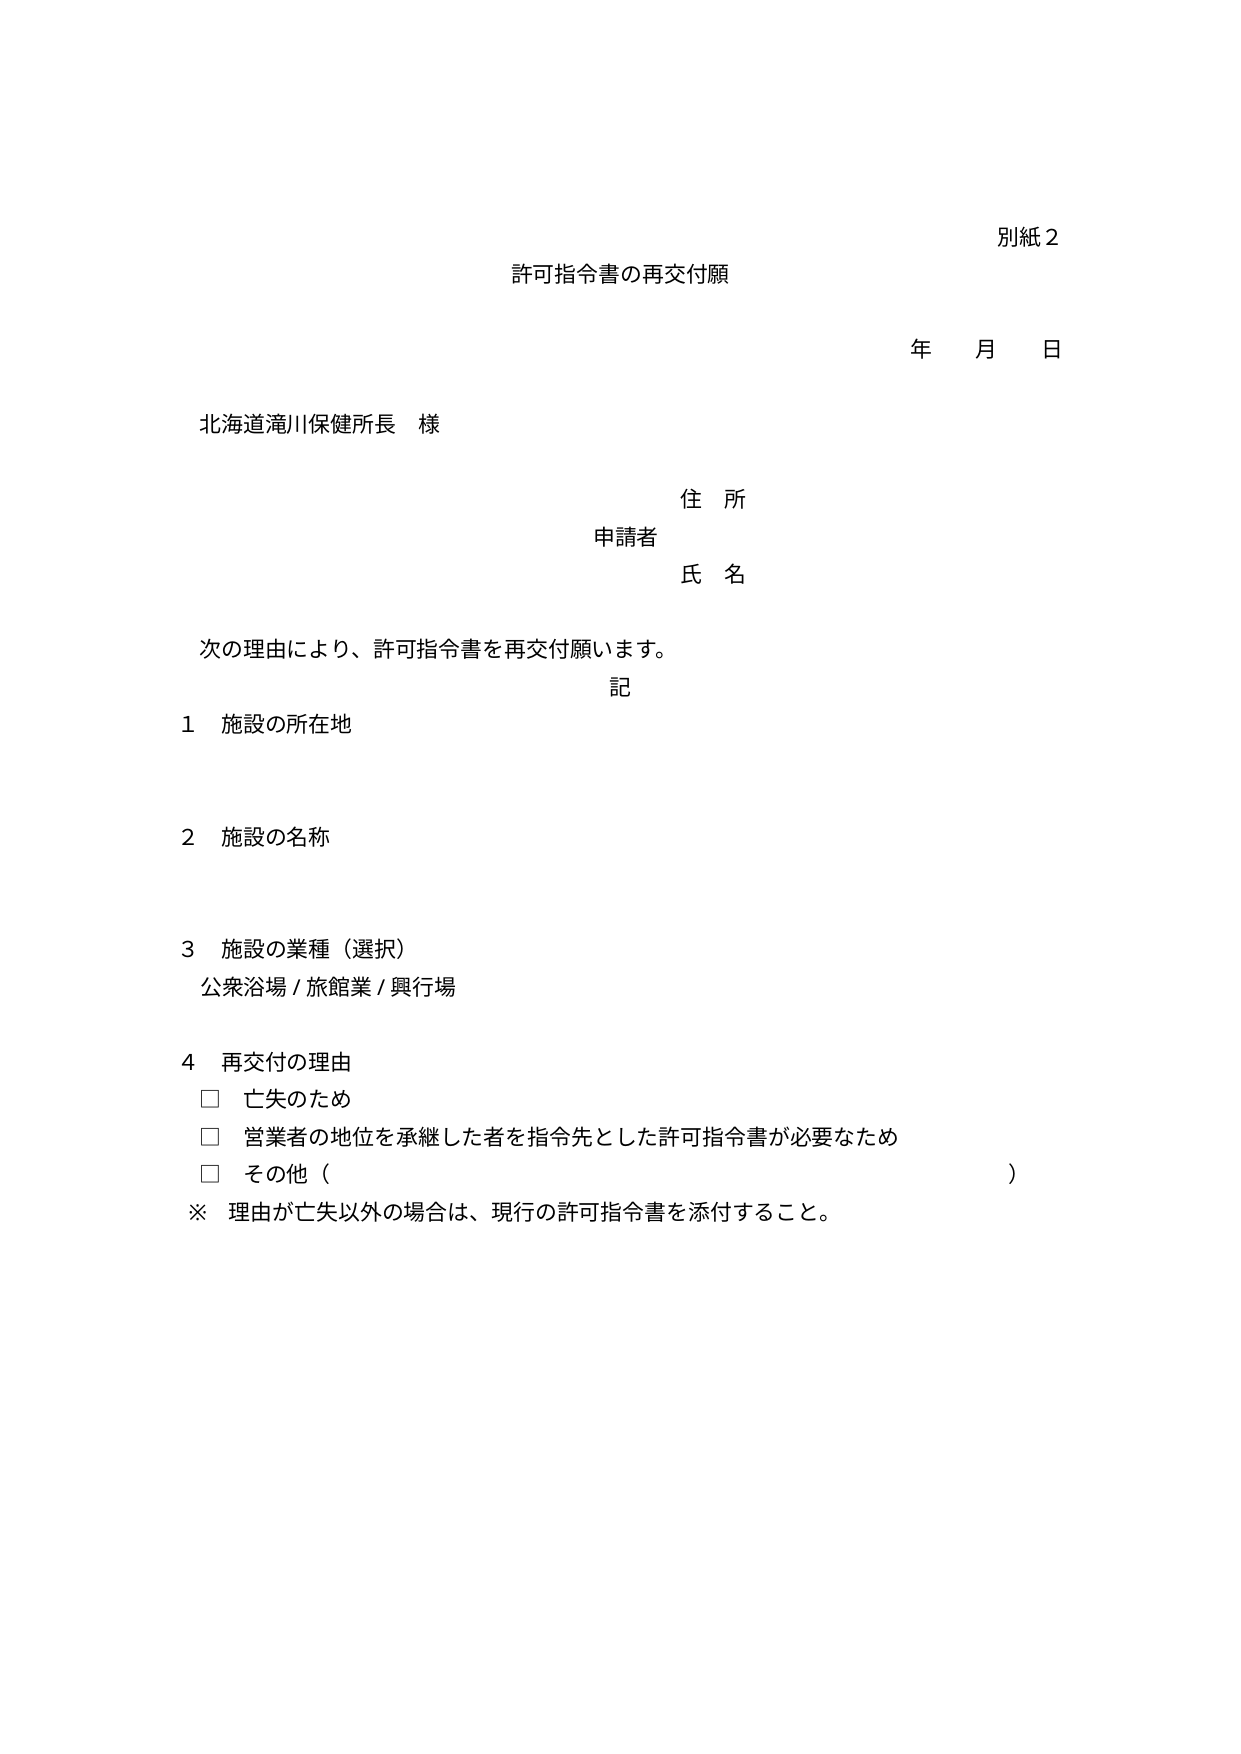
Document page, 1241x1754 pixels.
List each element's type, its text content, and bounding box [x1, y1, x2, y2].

text □ 営業者の地位を承継した者を指令先とした許可指令書が必要なため [177, 1117, 1063, 1154]
text 許可指令書の再交付願 [177, 254, 1063, 292]
text 次の理由により、許可指令書を再交付願います。 [177, 629, 1063, 667]
text 年 月 日 [177, 329, 1063, 367]
text １ 施設の所在地 [177, 704, 1063, 742]
text 別紙２ [177, 217, 1063, 254]
text □ 亡失のため [177, 1079, 1063, 1117]
text □ その他（ ） [177, 1154, 1063, 1192]
text 氏 名 [177, 554, 1063, 592]
text 住 所 [177, 479, 1063, 517]
text 記 [177, 667, 1063, 704]
text ※ 理由が亡失以外の場合は、現行の許可指令書を添付すること。 [177, 1192, 1063, 1229]
text 北海道滝川保健所長 様 [177, 404, 1063, 442]
text ４ 再交付の理由 [177, 1042, 1063, 1079]
text 公衆浴場 / 旅館業 / 興行場 [177, 967, 1063, 1004]
text ２ 施設の名称 [177, 817, 1063, 854]
text 申請者 [177, 517, 1063, 554]
text ３ 施設の業種（選択） [177, 929, 1063, 967]
